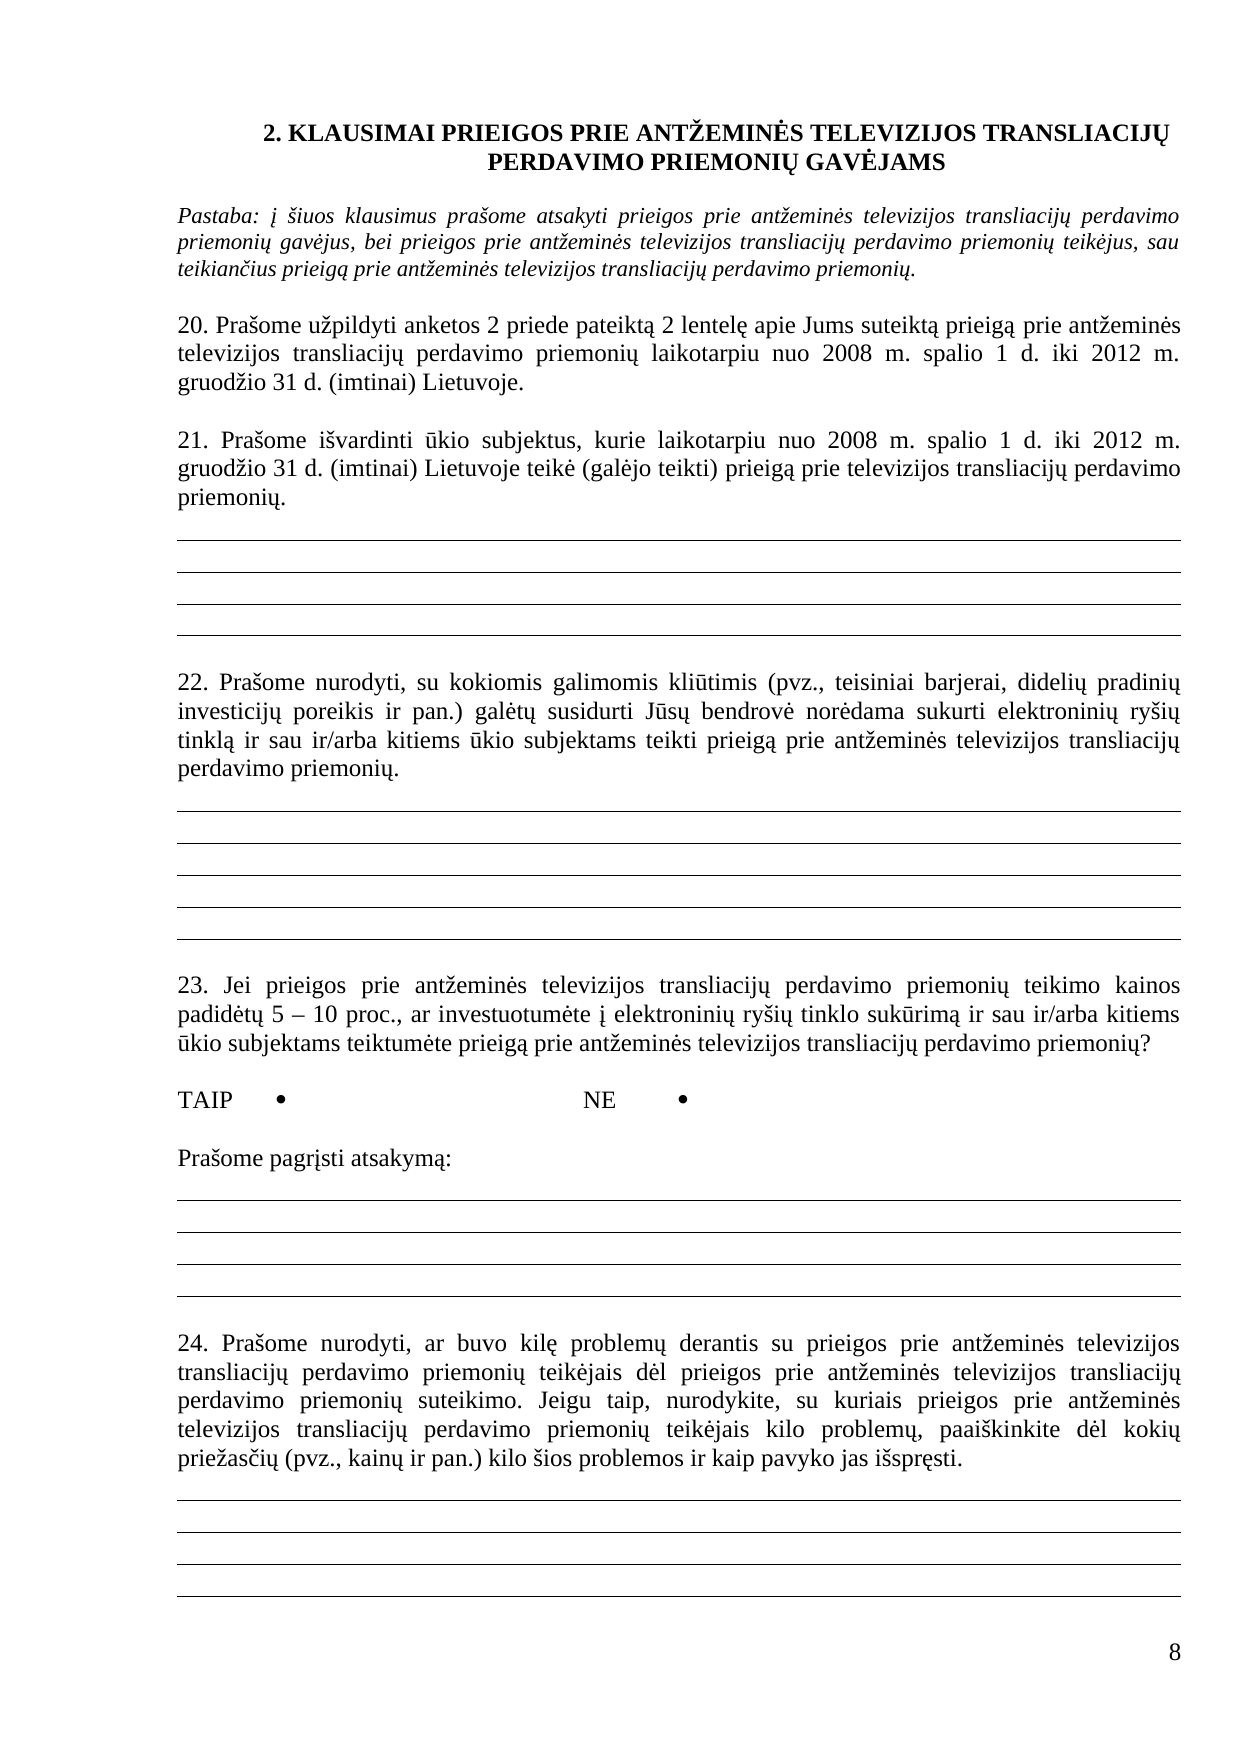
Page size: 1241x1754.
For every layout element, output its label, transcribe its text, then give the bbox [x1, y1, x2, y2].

text 22. Prašome nurodyti, su kokiomis galimomis kliūtimis (pvz., teisiniai barjerai, didelių pradinių investicijų poreikis ir pan.) galėtų susidurti Jūsų bendrovė norėdama sukurti elektroninių ryšių tinklą ir sau ir/arba kitiems ūkio subjektams teikti prieigą prie antžeminės televizijos transliacijų perdavimo priemonių. [177, 667, 1181, 782]
text Prašome pagrįsti atsakymą: [177, 1143, 1181, 1172]
text TAIP NE [177, 1085, 1181, 1114]
list Pastaba: į šiuos klausimus prašome atsakyti prieigos prie antžeminės televizijos transliacijų perdavimo priemonių gavėjus, bei prieigos prie antžeminės televizijos transliacijų perdavimo priemonių teikėjus, sau teikiančius prieigą prie antžeminės televizijos transliacijų perdavimo priemonių. [177, 202, 1181, 281]
text 23. Jei prieigos prie antžeminės televizijos transliacijų perdavimo priemonių teikimo kainos padidėtų 5 – 10 proc., ar investuotumėte į elektroninių ryšių tinklo sukūrimą ir sau ir/arba kitiems ūkio subjektams teiktumėte prieigą prie antžeminės televizijos transliacijų perdavimo priemonių? [177, 970, 1181, 1057]
text 21. Prašome išvardinti ūkio subjektus, kurie laikotarpiu nuo 2008 m. spalio 1 d. iki 2012 m. gruodžio 31 d. (imtinai) Lietuvoje teikė (galėjo teikti) prieigą prie televizijos transliacijų perdavimo priemonių. [177, 425, 1181, 511]
subtitle 2. Klausimai prieigos prie antžeminės televizijos transliacijų perdavimo priemonių gavėjams [252, 118, 1181, 176]
text 24. Prašome nurodyti, ar buvo kilę problemų derantis su prieigos prie antžeminės televizijos transliacijų perdavimo priemonių teikėjais dėl prieigos prie antžeminės televizijos transliacijų perdavimo priemonių suteikimo. Jeigu taip, nurodykite, su kuriais prieigos prie antžeminės televizijos transliacijų perdavimo priemonių teikėjais kilo problemų, paaiškinkite dėl kokių priežasčių (pvz., kainų ir pan.) kilo šios problemos ir kaip pavyko jas išspręsti. [177, 1328, 1181, 1472]
text 20. Prašome užpildyti anketos 2 priede pateiktą 2 lentelę apie Jums suteiktą prieigą prie antžeminės televizijos transliacijų perdavimo priemonių laikotarpiu nuo 2008 m. spalio 1 d. iki 2012 m. gruodžio 31 d. (imtinai) Lietuvoje. [177, 310, 1181, 396]
